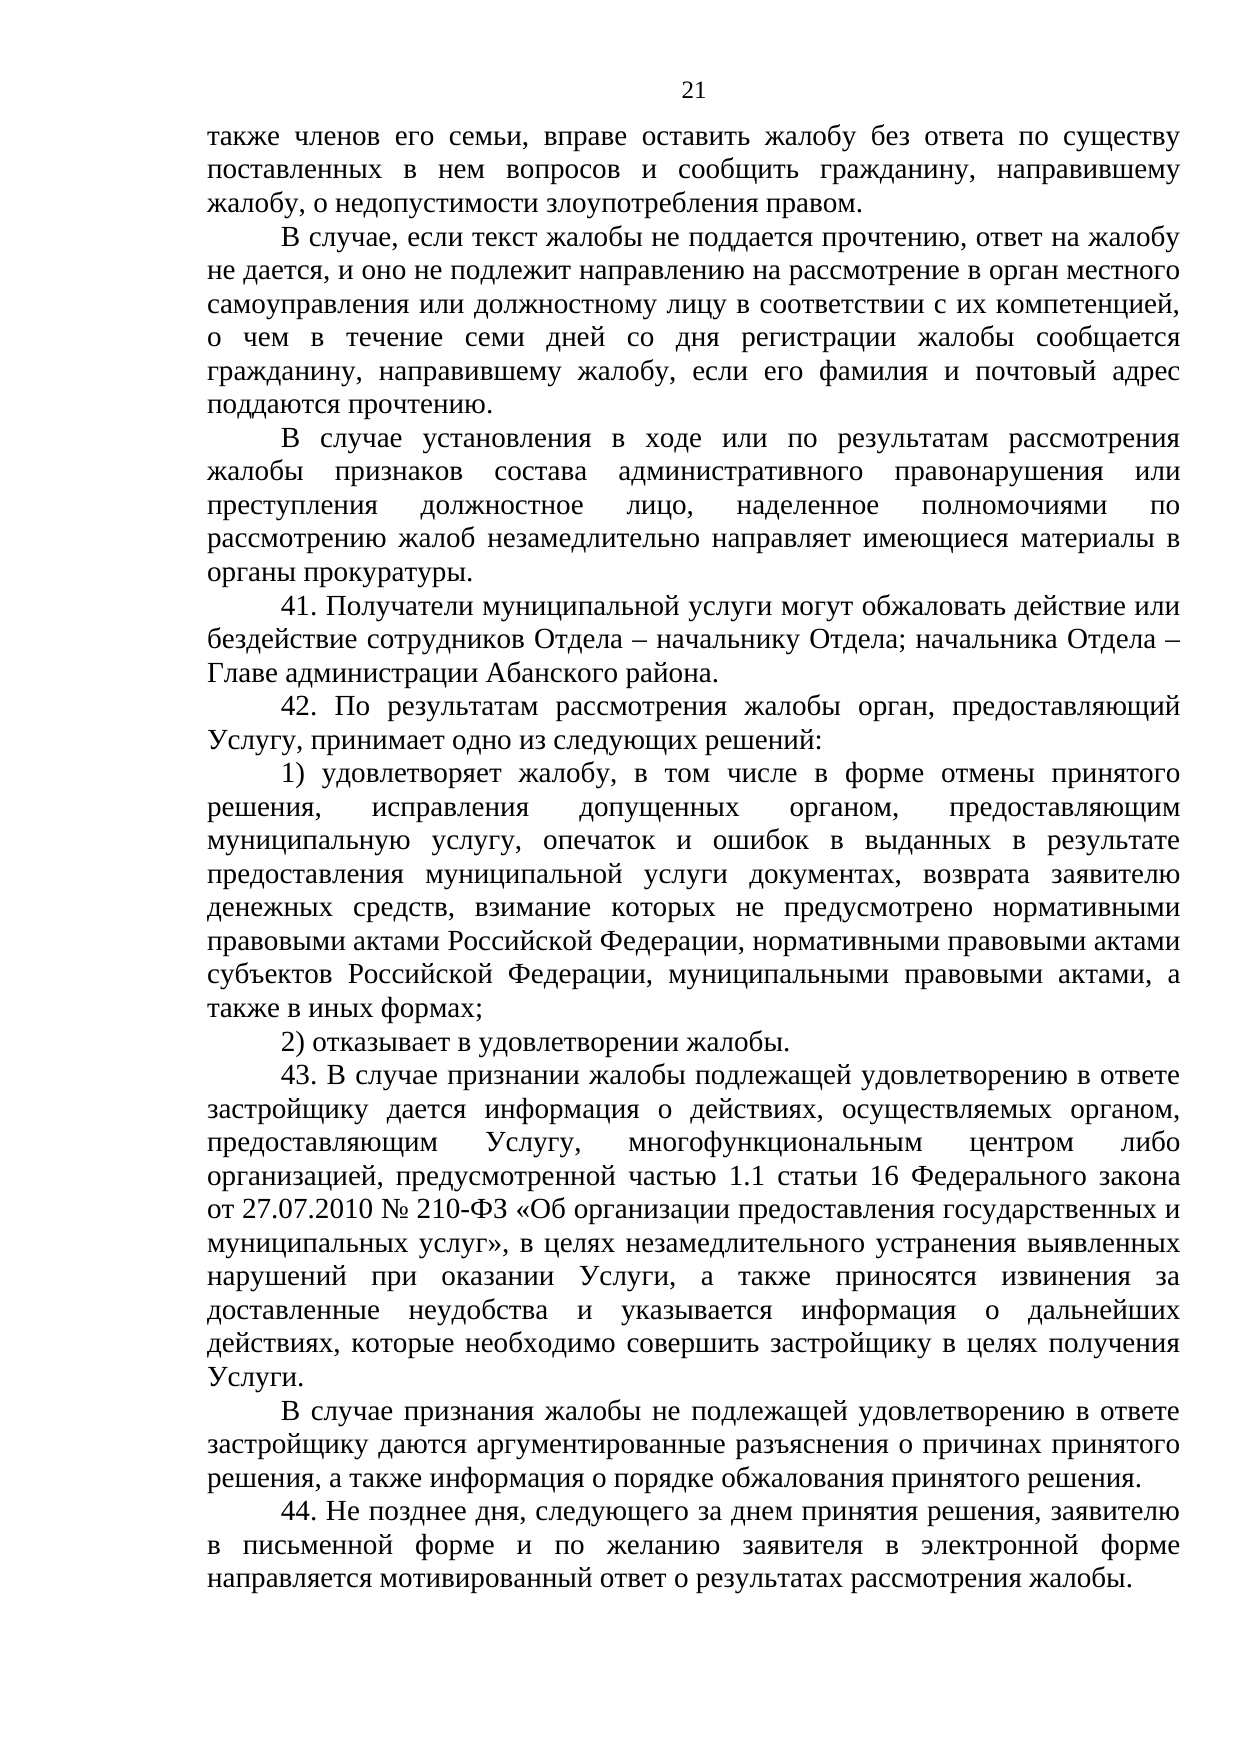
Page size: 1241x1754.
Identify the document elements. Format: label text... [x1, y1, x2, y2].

text 1) удовлетворяет жалобу, в том числе в форме отмены принятого решения, исправления допущенных органом, предоставляющим муниципальную услугу, опечаток и ошибок в выданных в результате предоставления муниципальной услуги документах, возврата заявителю денежных средств, взимание которых не предусмотрено нормативными правовыми актами Российской Федерации, нормативными правовыми актами субъектов Российской Федерации, муниципальными правовыми актами, а также в иных формах; [207, 755, 1181, 1024]
text В случае установления в ходе или по результатам рассмотрения жалобы признаков состава административного правонарушения или преступления должностное лицо, наделенное полномочиями по рассмотрению жалоб незамедлительно направляет имеющиеся материалы в органы прокуратуры. [207, 420, 1181, 588]
text 43. В случае признании жалобы подлежащей удовлетворению в ответе застройщику дается информация о действиях, осуществляемых органом, предоставляющим Услугу, многофункциональным центром либо организацией, предусмотренной частью 1.1 статьи 16 Федерального закона от 27.07.2010 № 210-ФЗ «Об организации предоставления государственных и муниципальных услуг», в целях незамедлительного устранения выявленных нарушений при оказании Услуги, а также приносятся извинения за доставленные неудобства и указывается информация о дальнейших действиях, которые необходимо совершить застройщику в целях получения Услуги. [207, 1057, 1181, 1393]
text 44. Не позднее дня, следующего за днем принятия решения, заявителю в письменной форме и по желанию заявителя в электронной форме направляется мотивированный ответ о результатах рассмотрения жалобы. [207, 1493, 1181, 1594]
text В случае признания жалобы не подлежащей удовлетворению в ответе застройщику даются аргументированные разъяснения о причинах принятого решения, а также информация о порядке обжалования принятого решения. [207, 1393, 1181, 1493]
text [207, 118, 1181, 219]
text 2) отказывает в удовлетворении жалобы. [207, 1024, 1181, 1057]
text 42. По результатам рассмотрения жалобы орган, предоставляющий Услугу, принимает одно из следующих решений: [207, 688, 1181, 755]
text В случае, если текст жалобы не поддается прочтению, ответ на жалобу не дается, и оно не подлежит направлению на рассмотрение в орган местного самоуправления или должностному лицу в соответствии с их компетенцией, о чем в течение семи дней со дня регистрации жалобы сообщается гражданину, направившему жалобу, если его фамилия и почтовый адрес поддаются прочтению. [207, 219, 1181, 420]
text 41. Получатели муниципальной услуги могут обжаловать действие или бездействие сотрудников Отдела – начальнику Отдела; начальника Отдела – Главе администрации Абанского района. [207, 588, 1181, 688]
